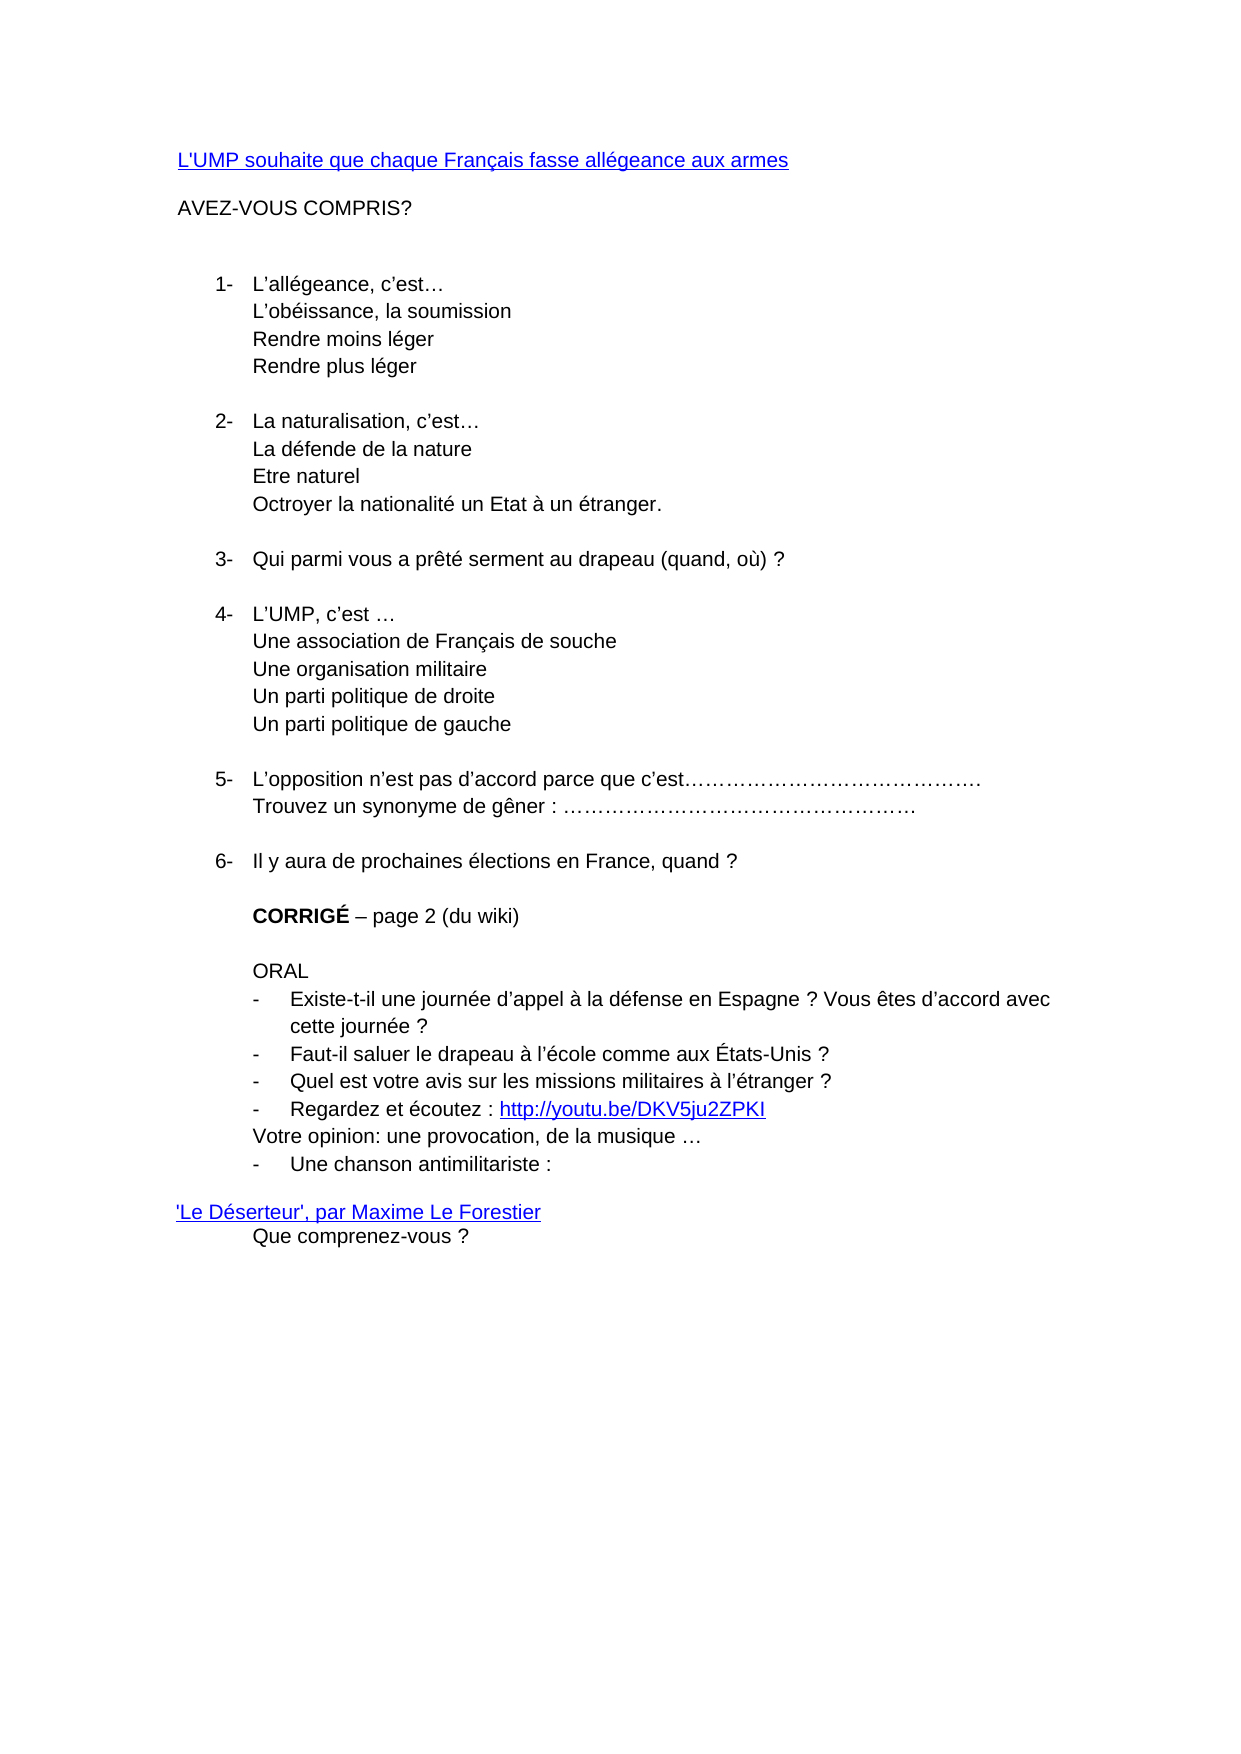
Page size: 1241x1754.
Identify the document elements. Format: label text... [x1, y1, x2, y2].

list Etre naturel [252, 464, 1063, 488]
list Trouvez un synonyme de gêner : …………………………………………… [252, 794, 1063, 818]
list Votre opinion: une provocation, de la musique … [252, 1124, 1063, 1148]
list Regardez et écoutez : http://youtu.be/DKV5ju2ZPKI [252, 1097, 1063, 1121]
list Qui parmi vous a prêté serment au drapeau (quand, où) ? [215, 547, 1063, 571]
list Rendre moins léger [252, 327, 1063, 351]
list Un parti politique de gauche [252, 712, 1063, 736]
table_header 'Le Déserteur', par Maxime Le Forestier [176, 1200, 541, 1221]
list Un parti politique de droite [252, 684, 1063, 708]
text L'UMP souhaite que chaque Français fasse allégeance aux armes [177, 148, 1063, 172]
list CORRIGÉ – page 2 (du wiki) [252, 904, 1063, 928]
list Quel est votre avis sur les missions militaires à l’étranger ? [252, 1069, 1063, 1093]
list La défende de la nature [252, 437, 1063, 461]
list L’opposition n’est pas d’accord parce que c’est……………………………………. [215, 767, 1063, 791]
list Une chanson antimilitariste : [252, 1152, 1063, 1176]
list L’allégeance, c’est… [215, 272, 1063, 296]
list Faut-il saluer le drapeau à l’école comme aux États-Unis ? [252, 1042, 1063, 1066]
list Que comprenez-vous ? [252, 1224, 1063, 1248]
list Une association de Français de souche [252, 629, 1063, 653]
list La naturalisation, c’est… [215, 409, 1063, 433]
list Existe-t-il une journée d’appel à la défense en Espagne ? Vous êtes d’accord avec cette journée ? [252, 987, 1063, 1038]
list Une organisation militaire [252, 657, 1063, 681]
text AVEZ-VOUS COMPRIS? [177, 196, 1063, 220]
list ORAL [252, 959, 1063, 983]
list Octroyer la nationalité un Etat à un étranger. [252, 492, 1063, 516]
list L’UMP, c’est … [215, 602, 1063, 626]
list Rendre plus léger [252, 354, 1063, 378]
list L’obéissance, la soumission [252, 299, 1063, 323]
list Il y aura de prochaines élections en France, quand ? [215, 849, 1063, 873]
